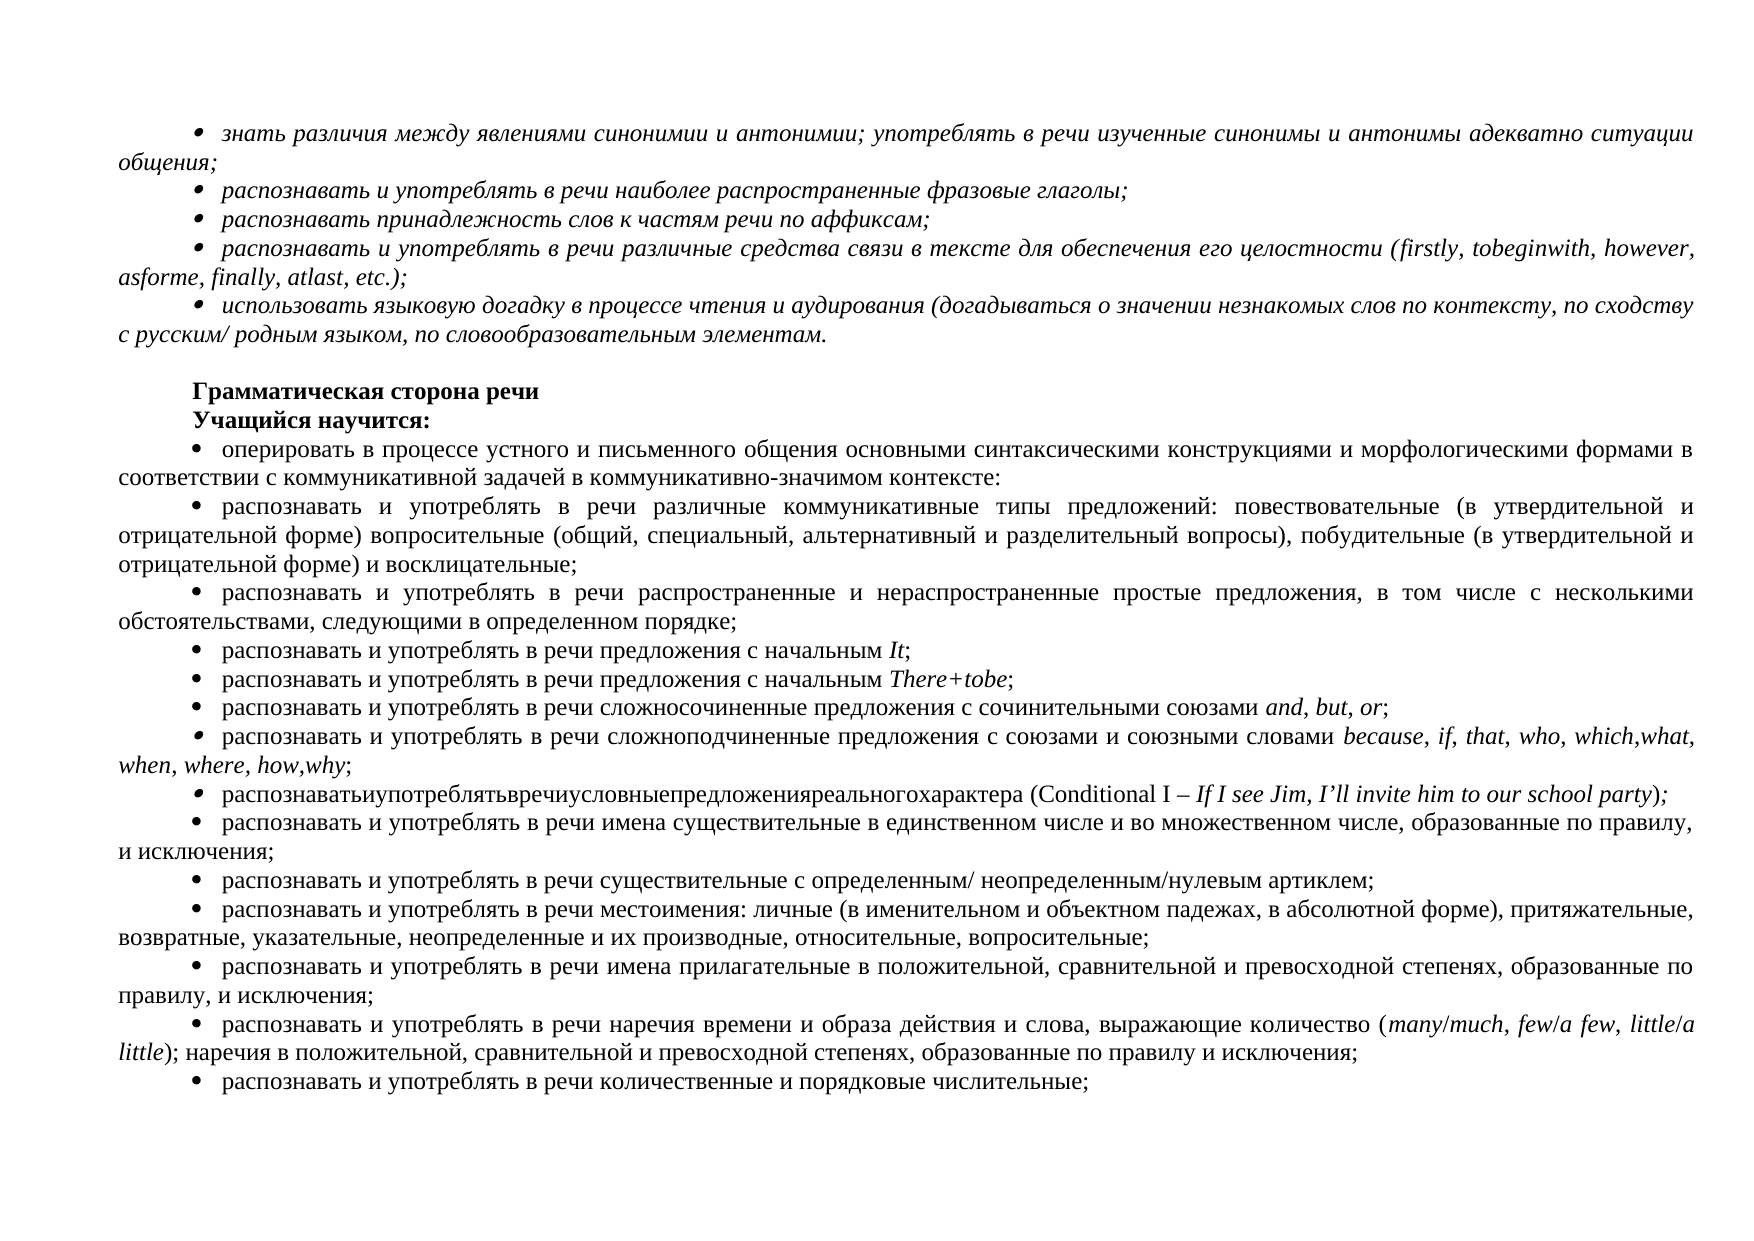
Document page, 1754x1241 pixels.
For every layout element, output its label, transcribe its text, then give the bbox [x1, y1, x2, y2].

list распознавать принадлежность слов к частям речи по аффиксам; [118, 204, 1695, 233]
list знать различия между явлениями синонимии и антонимии; употреблять в речи изученные синонимы и антонимы адекватно ситуации общения; [118, 118, 1695, 176]
list использовать языковую догадку в процессе чтения и аудирования (догадываться о значении незнакомых слов по контексту, по сходству с русским/ родным языком, по словообразовательным элементам. [118, 291, 1695, 348]
list распознавать и употреблять в речи сложносочиненные предложения с сочинительными союзами and, but, or; [118, 692, 1695, 721]
list распознавать и употреблять в речи имена существительные в единственном числе и во множественном числе, образованные по правилу, и исключения; [118, 807, 1695, 865]
list распознавать и употреблять в речи существительные с определенным/ неопределенным/нулевым артиклем; [118, 865, 1695, 894]
list распознавать и употреблять в речи количественные и порядковые числительные; [118, 1066, 1695, 1095]
list распознавать и употреблять в речи предложения с начальным There+tobe; [118, 664, 1695, 692]
text Грамматическая сторона речи [118, 376, 1695, 405]
list распознавать и употреблять в речи местоимения: личные (в именительном и объектном падежах, в абсолютной форме), притяжательные, возвратные, указательные, неопределенные и их производные, относительные, вопросительные; [118, 894, 1695, 951]
list распознавать и употреблять в речи распространенные и нераспространенные простые предложения, в том числе с несколькими обстоятельствами, следующими в определенном порядке; [118, 577, 1695, 635]
list оперировать в процессе устного и письменного общения основными синтаксическими конструкциями и морфологическими формами в соответствии с коммуникативной задачей в коммуникативно-значимом контексте: [118, 434, 1695, 491]
list распознавать и употреблять в речи сложноподчиненные предложения с союзами и союзными словами because, if, that, who, which,what, when, where, how,why; [118, 721, 1695, 779]
list распознавать и употреблять в речи предложения с начальным It; [118, 635, 1695, 664]
list распознавать и употреблять в речи различные средства связи в тексте для обеспечения его целостности (firstly, tobeginwith, however, asforme, finally, atlast, etc.); [118, 233, 1695, 291]
list распознавать и употреблять в речи имена прилагательные в положительной, сравнительной и превосходной степенях, образованные по правилу, и исключения; [118, 951, 1695, 1009]
text Учащийся научится: [118, 405, 1695, 434]
list распознаватьиупотреблятьвречиусловныепредложенияреальногохарактера (Conditional I – If I see Jim, I’ll invite him to our school party); [118, 779, 1695, 807]
list распознавать и употреблять в речи наречия времени и образа действия и слова, выражающие количество (many/much, few/a few, little/a little); наречия в положительной, сравнительной и превосходной степенях, образованные по правилу и исключения; [118, 1009, 1695, 1066]
list распознавать и употреблять в речи различные коммуникативные типы предложений: повествовательные (в утвердительной и отрицательной форме) вопросительные (общий, специальный, альтернативный и разделительный вопросы), побудительные (в утвердительной и отрицательной форме) и восклицательные; [118, 491, 1695, 577]
list распознавать и употреблять в речи наиболее распространенные фразовые глаголы; [118, 176, 1695, 204]
